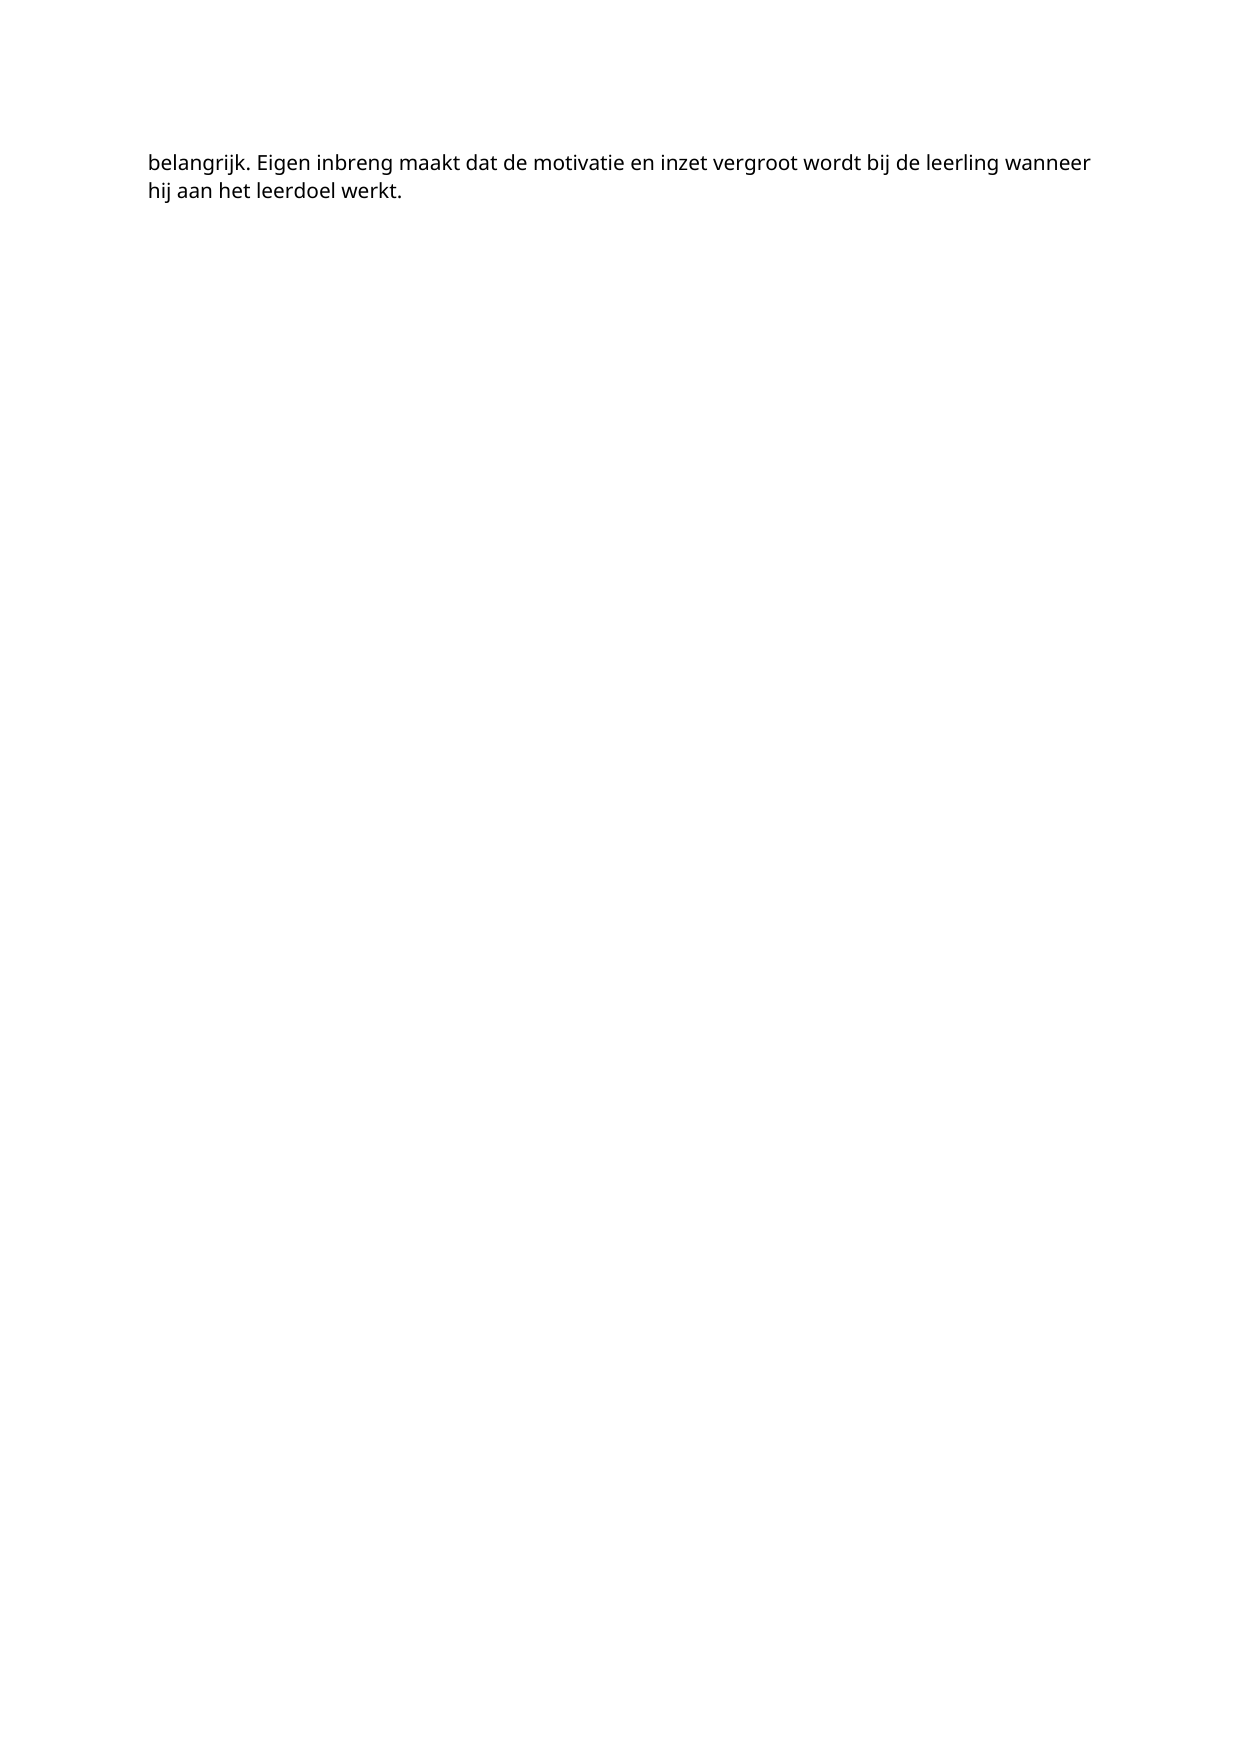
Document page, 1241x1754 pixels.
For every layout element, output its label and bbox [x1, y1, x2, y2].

text [148, 148, 1093, 204]
